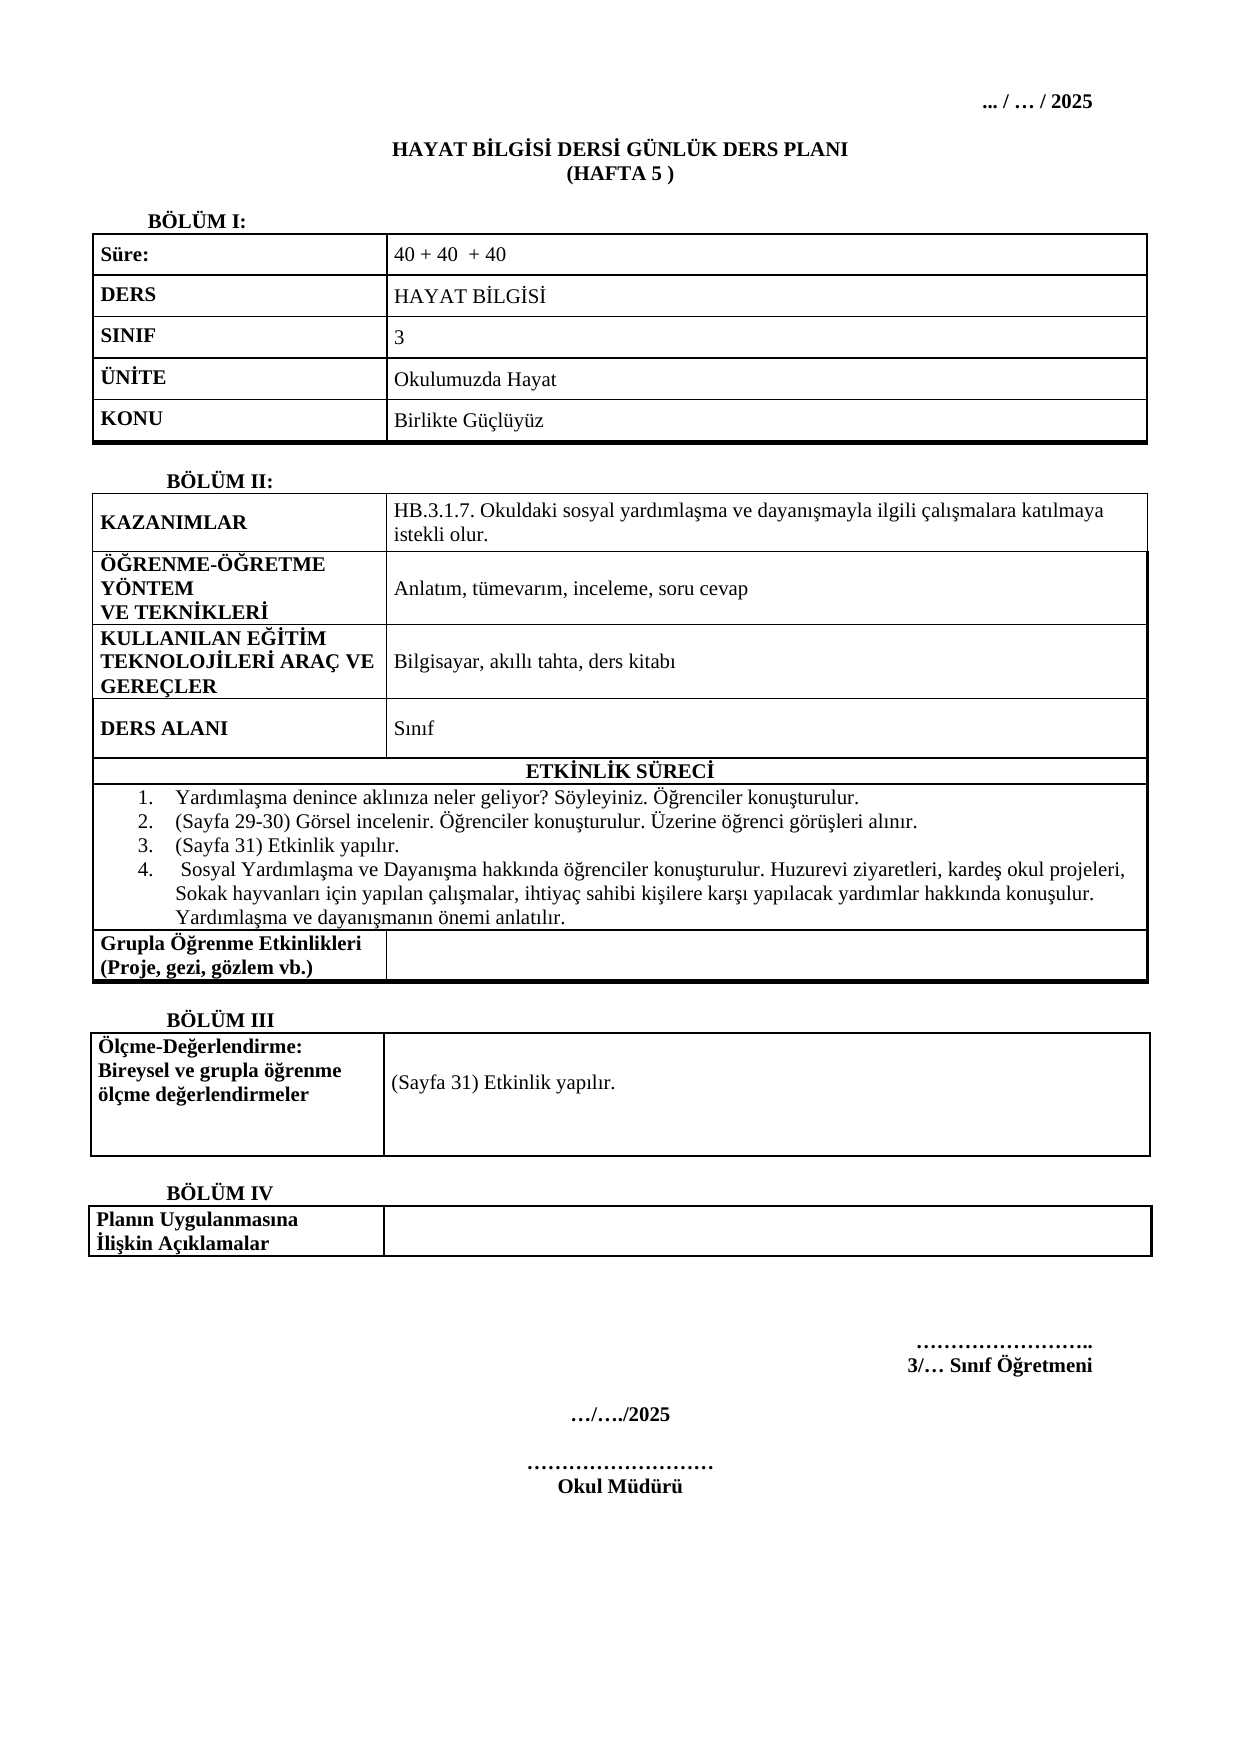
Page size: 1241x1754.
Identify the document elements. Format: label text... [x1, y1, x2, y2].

table_cell ÖĞRENME-ÖĞRETME YÖNTEM VE TEKNİKLERİ [93, 552, 386, 624]
table_cell Yardımlaşma denince aklınıza neler geliyor? Söyleyiniz. Öğrenciler konuşturulur. (Sayfa 29-30) Görsel incelenir. Öğrenciler konuşturulur. Üzerine öğrenci görüşleri alınır. (Sayfa 31) Etkinlik yapılır. Sosyal Yardımlaşma ve Dayanışma hakkında öğrenciler konuşturulur. Huzurevi ziyaretleri, kardeş okul projeleri, Sokak hayvanları için yapılan çalışmalar, ihtiyaç sahibi kişilere karşı yapılacak yardımlar hakkında konuşulur. Yardımlaşma ve dayanışmanın önemi anlatılır. [94, 785, 1146, 929]
table_cell ETKİNLİK SÜRECİ [94, 759, 1146, 783]
table_cell Bilgisayar, akıllı tahta, ders kitabı [387, 625, 1146, 698]
text 3/… Sınıf Öğretmeni [148, 1353, 1092, 1377]
text …………………….. [148, 1329, 1092, 1353]
text Okul Müdürü [148, 1474, 1092, 1498]
subtitle BÖLÜM IV [148, 1181, 1092, 1205]
text BÖLÜM II: [148, 468, 1092, 493]
table_header 40 + 40 + 40 [388, 235, 1146, 274]
table_cell Anlatım, tümevarım, inceleme, soru cevap [387, 552, 1146, 624]
table_header (Sayfa 31) Etkinlik yapılır. [385, 1034, 1149, 1154]
subtitle BÖLÜM III [148, 1008, 1092, 1032]
table_cell Birlikte Güçlüyüz [388, 400, 1146, 440]
text (HAFTA 5 ) [148, 161, 1092, 185]
table_header KAZANIMLAR [93, 494, 386, 551]
table_cell Grupla Öğrenme Etkinlikleri (Proje, gezi, gözlem vb.) [94, 931, 386, 979]
table_cell KONU [94, 400, 386, 440]
table_header Süre: [94, 235, 386, 274]
table_header [385, 1207, 1150, 1255]
table_cell 3 [388, 317, 1146, 357]
text ... / … / 2025 [148, 89, 1092, 113]
table_header Ölçme-Değerlendirme: Bireysel ve grupla öğrenme ölçme değerlendirmeler [92, 1034, 383, 1154]
table_cell Sınıf [387, 699, 1146, 757]
text ……………………… [148, 1449, 1092, 1474]
table_cell [387, 931, 1146, 979]
text …/…./2025 [148, 1401, 1092, 1426]
table_header Planın Uygulanmasına İlişkin Açıklamalar [90, 1207, 383, 1255]
table_cell DERS ALANI [94, 699, 386, 757]
text BÖLÜM I: [148, 209, 1092, 233]
table_cell DERS [94, 276, 386, 316]
table_cell ÜNİTE [94, 359, 386, 398]
text HAYAT BİLGİSİ DERSİ GÜNLÜK DERS PLANI [148, 137, 1092, 161]
table_header HB.3.1.7. Okuldaki sosyal yardımlaşma ve dayanışmayla ilgili çalışmalara katılmaya istekli olur. [387, 494, 1147, 551]
table_cell Okulumuzda Hayat [388, 359, 1146, 398]
table_cell HAYAT BİLGİSİ [388, 276, 1146, 316]
table_cell SINIF [94, 317, 386, 357]
table_cell KULLANILAN EĞİTİM TEKNOLOJİLERİ ARAÇ VE GEREÇLER [93, 625, 386, 698]
